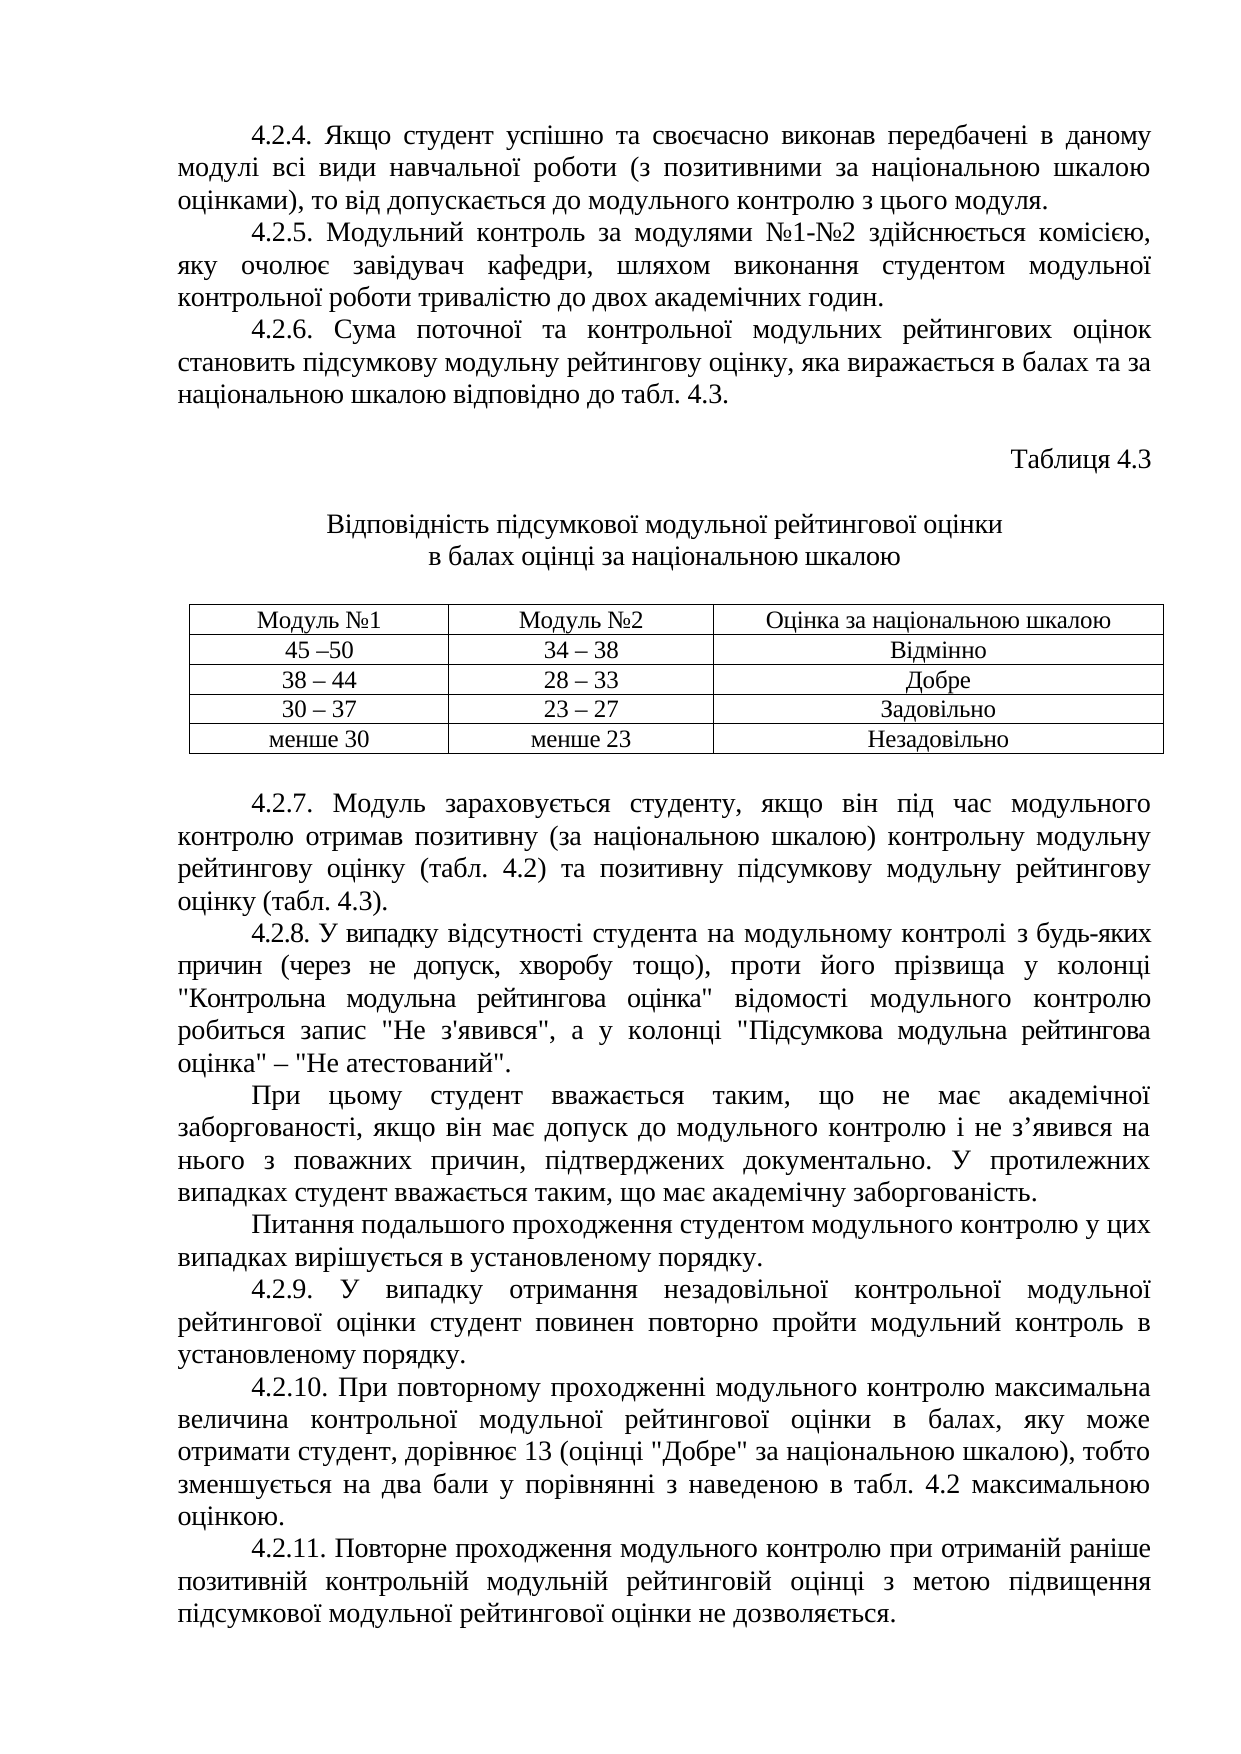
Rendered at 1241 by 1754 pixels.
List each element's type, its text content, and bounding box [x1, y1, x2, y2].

table_header Оцінка за національною шкалою [714, 605, 1163, 634]
table_cell 30 – 37 [190, 695, 448, 723]
table_header Модуль №1 [190, 605, 448, 634]
text Відповідність підсумкової модульної рейтингової оцінки [177, 507, 1152, 539]
table_cell 34 – 38 [449, 635, 713, 664]
table_cell менше 30 [190, 724, 448, 753]
table_cell 38 – 44 [190, 665, 448, 693]
text 4.2.8. У випадку відсутності студента на модульному контролі з будь-яких причин (через не допуск, хворобу тощо), проти його прізвища у колонці "Контрольна модульна рейтингова оцінка" відомості модульного контролю робиться запис "Не з'явився", а у колонці "Підсумкова модульна рейтингова оцінка" – "Не атестований". [177, 916, 1152, 1078]
text Питання подальшого проходження студентом модульного контролю у цих випадках вирішується в установленому порядку. [177, 1208, 1152, 1272]
table_cell Незадовільно [714, 724, 1163, 753]
table_cell 45 –50 [190, 635, 448, 664]
text 4.2.11. Повторне проходження модульного контролю при отриманій раніше позитивній контрольній модульній рейтинговій оцінці з метою підвищення підсумкової модульної рейтингової оцінки не дозволяється. [177, 1532, 1152, 1629]
table_cell Відмінно [714, 635, 1163, 664]
text 4.2.7. Модуль зараховується студенту, якщо він під час модульного контролю отримав позитивну (за національною шкалою) контрольну модульну рейтингову оцінку (табл. 4.2) та позитивну підсумкову модульну рейтингову оцінку (табл. 4.3). [177, 786, 1152, 916]
text 4.2.6. Сума поточної та контрольної модульних рейтингових оцінок становить підсумкову модульну рейтингову оцінку, яка виражається в балах та за національною шкалою відповідно до табл. 4.3. [177, 312, 1152, 410]
text 4.2.4. Якщо студент успішно та своєчасно виконав передбачені в даному модулі всі види навчальної роботи (з позитивними за національною шкалою оцінками), то від допускається до модульного контролю з цього модуля. [177, 118, 1152, 215]
text 4.2.5. Модульний контроль за модулями №1-№2 здійснюється комісією, яку очолює завідувач кафедри, шляхом виконання студентом модульної контрольної роботи тривалістю до двох академічних годин. [177, 215, 1152, 312]
table_cell менше 23 [449, 724, 713, 753]
text 4.2.10. При повторному проходженні модульного контролю максимальна величина контрольної модульної рейтингової оцінки в балах, яку може отримати студент, дорівнює 13 (оцінці "Добре" за національною шкалою), тобто зменшується на два бали у порівнянні з наведеною в табл. 4.2 максимальною оцінкою. [177, 1369, 1152, 1532]
text в балах оцінці за національною шкалою [177, 539, 1152, 572]
table_header Модуль №2 [449, 605, 713, 634]
table_cell 28 – 33 [449, 665, 713, 693]
text Таблиця 4.3 [177, 442, 1152, 474]
text 4.2.9. У випадку отримання незадовільної контрольної модульної рейтингової оцінки студент повинен повторно пройти модульний контроль в установленому порядку. [177, 1272, 1152, 1369]
table_cell Задовільно [714, 695, 1163, 723]
table_cell 23 – 27 [449, 695, 713, 723]
text При цьому студент вважається таким, що не має академічної заборгованості, якщо він має допуск до модульного контролю і не з’явився на нього з поважних причин, підтверджених документально. У протилежних випадках студент вважається таким, що має академічну заборгованість. [177, 1078, 1152, 1208]
table_cell Добре [714, 665, 1163, 693]
